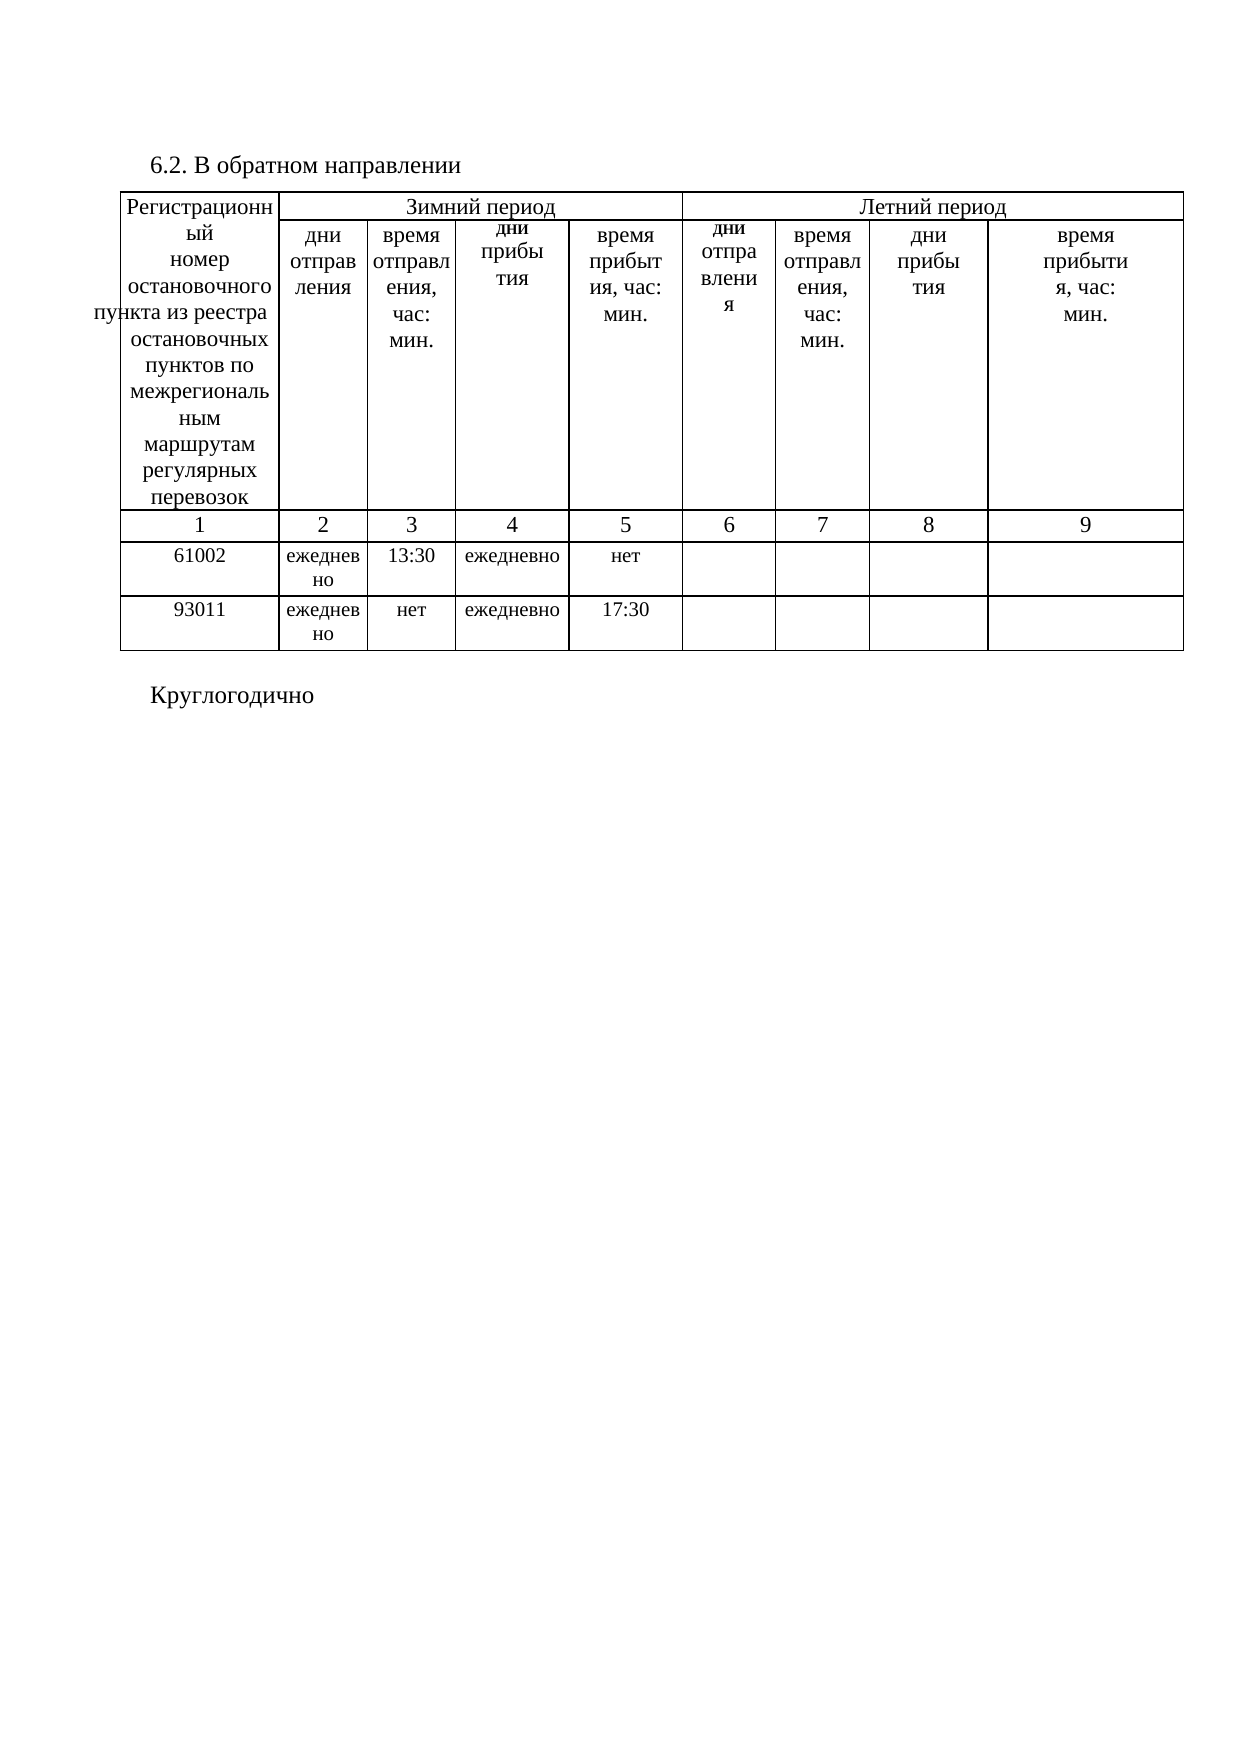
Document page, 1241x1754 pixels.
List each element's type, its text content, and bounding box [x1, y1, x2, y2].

table_cell [776, 597, 869, 650]
table_cell 8 [870, 511, 987, 541]
table_cell ДНИ отпра влени я [683, 221, 775, 509]
table_cell 61002 [121, 543, 278, 595]
table_header Зимний период [280, 193, 682, 219]
table_cell ежедневно [456, 597, 568, 650]
table_cell время отправл ения, час: мин. [776, 221, 869, 509]
table_cell нет [570, 543, 682, 595]
table_cell [776, 543, 869, 595]
table_cell 5 [570, 511, 682, 541]
table_cell 17:30 [570, 597, 682, 650]
table_cell ДНИ прибы тия [456, 221, 568, 509]
table_cell [870, 543, 987, 595]
text Круглогодично [150, 680, 1090, 709]
table_cell [870, 597, 987, 650]
text 6.2. В обратном направлении [150, 150, 1090, 179]
table_cell ежедневно [280, 597, 367, 650]
table_cell время прибыти я, час: мин. [989, 221, 1183, 509]
table_cell 6 [683, 511, 775, 541]
table_cell нет [368, 597, 455, 650]
table_cell 1 [121, 511, 278, 541]
table_cell время прибыт ия, час: мин. [570, 221, 682, 509]
table_cell 13:30 [368, 543, 455, 595]
table_cell 93011 [121, 597, 278, 650]
table_cell 9 [989, 511, 1183, 541]
table_cell ежедневно [456, 543, 568, 595]
table_cell 3 [368, 511, 455, 541]
table_cell 2 [280, 511, 367, 541]
table_cell [683, 543, 775, 595]
table_cell ежедневно [280, 543, 367, 595]
table_cell [989, 543, 1183, 595]
table_cell [683, 597, 775, 650]
table_cell дни прибы тия [870, 221, 987, 509]
table_cell 7 [776, 511, 869, 541]
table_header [121, 193, 278, 509]
table_header Летний период [683, 193, 1183, 219]
table_cell дни отправ ления [280, 221, 367, 509]
table_cell время отправл ения, час: мин. [368, 221, 455, 509]
table_cell 4 [456, 511, 568, 541]
table_cell [989, 597, 1183, 650]
